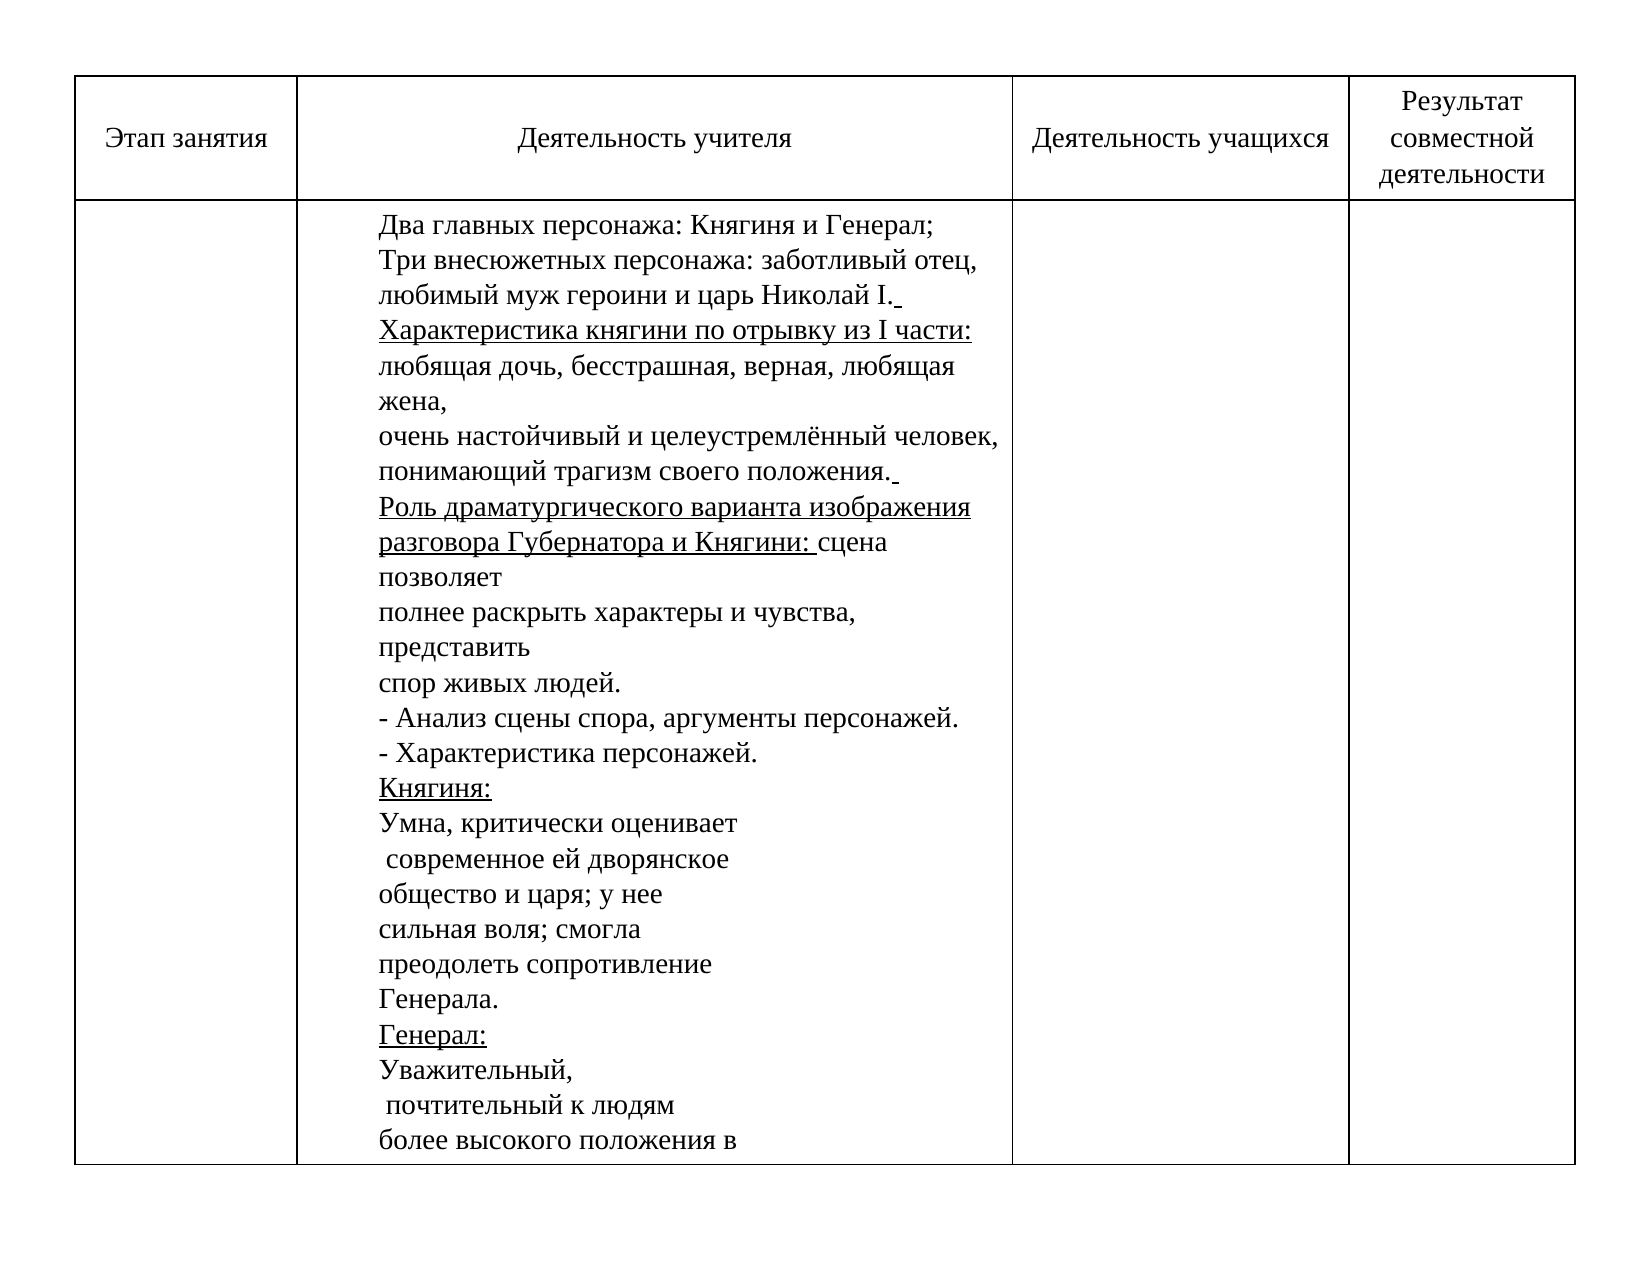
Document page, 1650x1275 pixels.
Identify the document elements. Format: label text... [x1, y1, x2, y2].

table_header Деятельность учащихся [1013, 77, 1348, 199]
table_header Этап занятия [76, 77, 296, 199]
table_header Деятельность учителя [298, 77, 1012, 199]
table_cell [298, 201, 1012, 1164]
table_header Результат совместной деятельности [1350, 77, 1574, 199]
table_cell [76, 201, 296, 1164]
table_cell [1013, 201, 1348, 1164]
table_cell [1350, 201, 1574, 1164]
